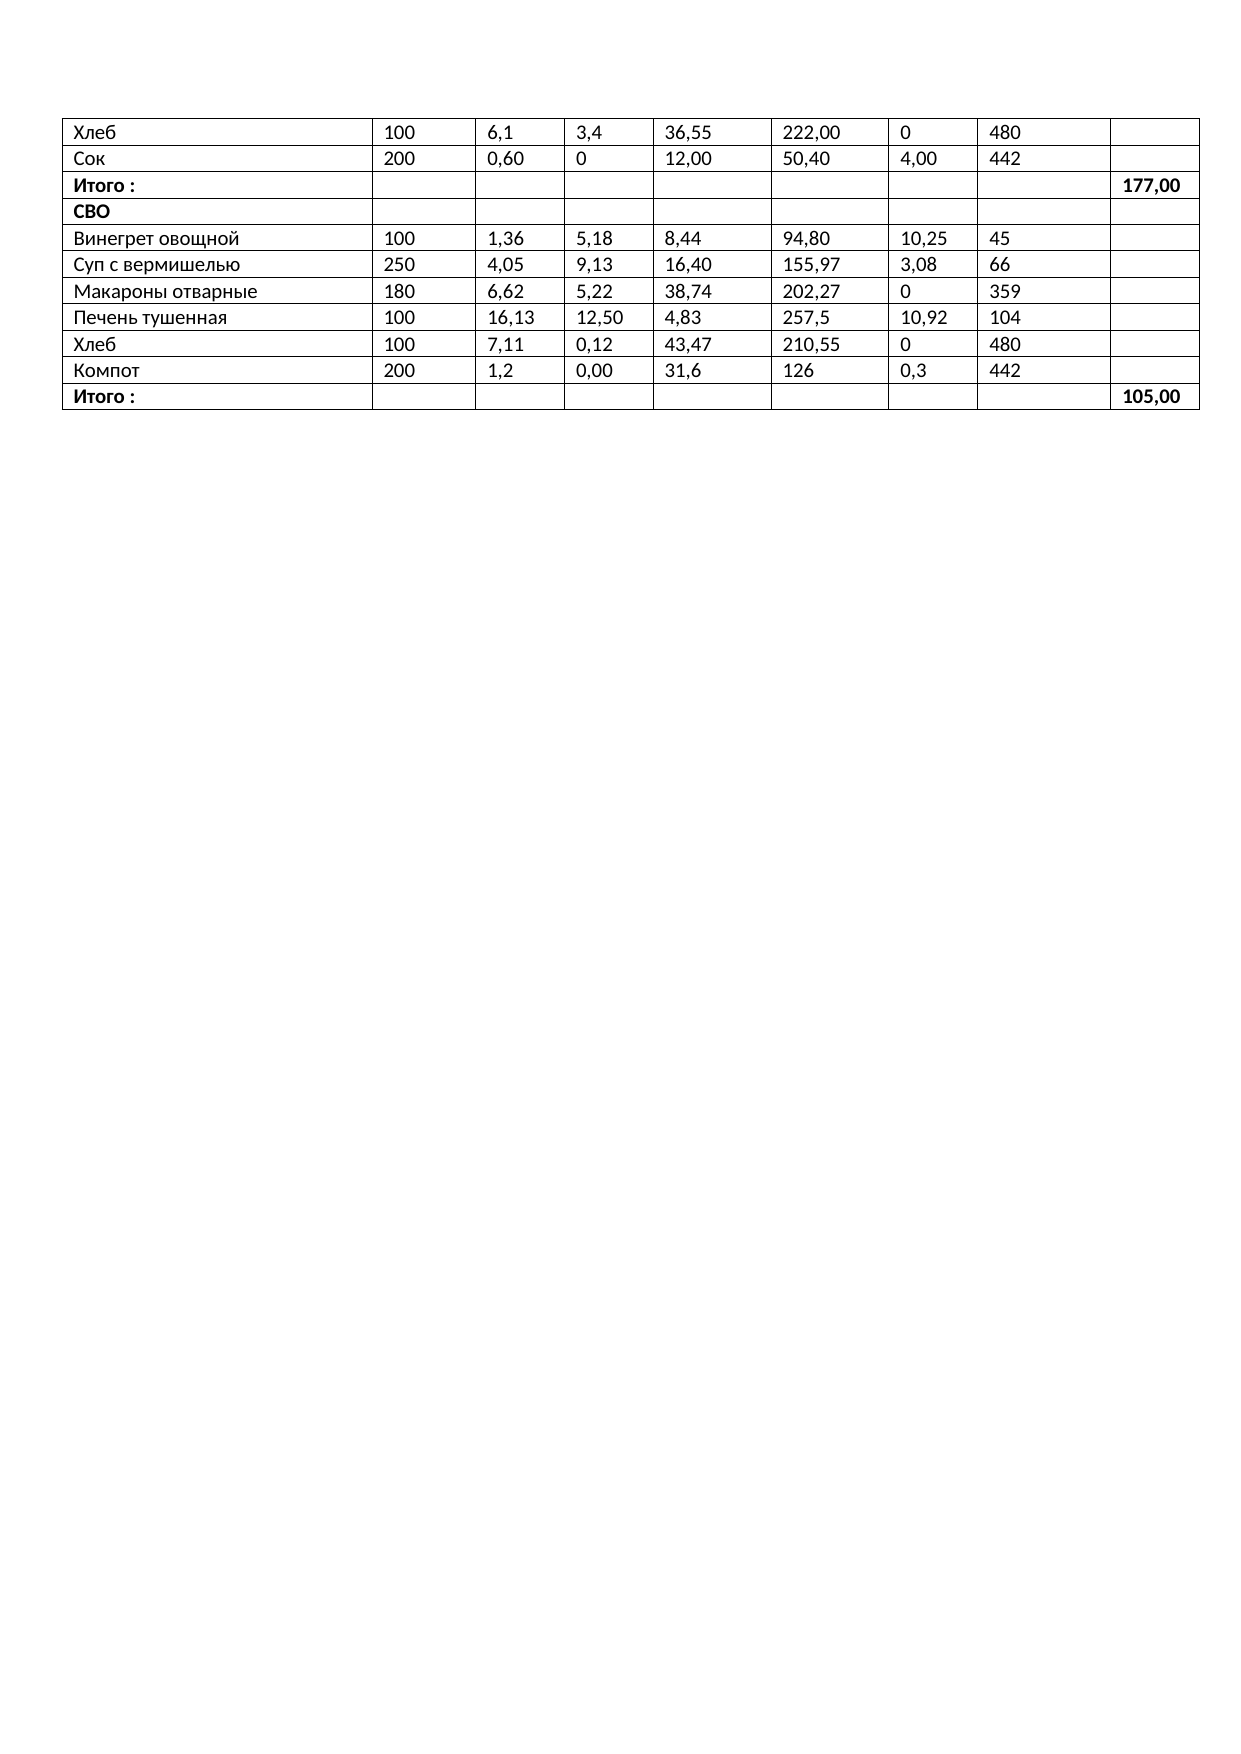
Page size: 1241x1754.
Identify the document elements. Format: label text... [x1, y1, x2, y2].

table_cell [978, 384, 1110, 409]
table_cell 5,18 [565, 225, 653, 250]
table_cell [373, 172, 475, 197]
table_cell 94,80 [772, 225, 888, 250]
table_cell [565, 384, 653, 409]
table_cell [889, 384, 977, 409]
table_cell [1111, 119, 1199, 144]
table_cell 0,00 [565, 357, 653, 383]
table_cell 155,97 [772, 251, 888, 277]
table_cell [654, 199, 771, 224]
table_cell 12,50 [565, 304, 653, 330]
table_cell [772, 199, 888, 224]
table_cell [978, 172, 1110, 197]
table_cell 5,22 [565, 278, 653, 303]
table_cell 1,2 [476, 357, 564, 383]
table_cell 257,5 [772, 304, 888, 330]
table_cell 38,74 [654, 278, 771, 303]
table_cell 200 [373, 357, 475, 383]
table_cell [1111, 331, 1199, 356]
table_cell 100 [373, 119, 475, 144]
table_cell [1111, 225, 1199, 250]
table_cell 0 [889, 278, 977, 303]
table_cell 8,44 [654, 225, 771, 250]
table_cell Хлеб [63, 331, 372, 356]
table_cell 104 [978, 304, 1110, 330]
table_cell 210,55 [772, 331, 888, 356]
table_cell [476, 384, 564, 409]
table_cell 10,25 [889, 225, 977, 250]
table_cell [1111, 304, 1199, 330]
table_cell [565, 199, 653, 224]
table_cell 222,00 [772, 119, 888, 144]
table_cell 9,13 [565, 251, 653, 277]
table_cell [373, 384, 475, 409]
table_cell Итого : [63, 384, 372, 409]
table_cell [1111, 199, 1199, 224]
table_cell 4,00 [889, 146, 977, 171]
table_cell 200 [373, 146, 475, 171]
table_cell 43,47 [654, 331, 771, 356]
table_cell Хлеб [63, 119, 372, 144]
table_cell [1111, 278, 1199, 303]
table_cell 16,40 [654, 251, 771, 277]
table_cell 180 [373, 278, 475, 303]
table_cell 3,08 [889, 251, 977, 277]
table_cell 480 [978, 119, 1110, 144]
table_cell 359 [978, 278, 1110, 303]
table_cell [565, 172, 653, 197]
table_cell 0,3 [889, 357, 977, 383]
table_cell [654, 172, 771, 197]
table_cell Сок [63, 146, 372, 171]
table_cell 4,05 [476, 251, 564, 277]
table_cell Итого : [63, 172, 372, 197]
table_cell 6,1 [476, 119, 564, 144]
table_cell 105,00 [1111, 384, 1199, 409]
table_cell 7,11 [476, 331, 564, 356]
table_cell 6,62 [476, 278, 564, 303]
table_cell 100 [373, 304, 475, 330]
table_cell [1111, 357, 1199, 383]
table_cell 0 [889, 331, 977, 356]
table_cell [889, 199, 977, 224]
table_cell СВО [63, 199, 372, 224]
table_cell [978, 199, 1110, 224]
table_cell [654, 384, 771, 409]
table_cell 66 [978, 251, 1110, 277]
table_cell Суп с вермишелью [63, 251, 372, 277]
table_cell 31,6 [654, 357, 771, 383]
table_cell 100 [373, 331, 475, 356]
table_cell 16,13 [476, 304, 564, 330]
table_cell 10,92 [889, 304, 977, 330]
table_cell 12,00 [654, 146, 771, 171]
table_cell Компот [63, 357, 372, 383]
table_cell 50,40 [772, 146, 888, 171]
table_cell [476, 199, 564, 224]
table_cell [889, 172, 977, 197]
table_cell 45 [978, 225, 1110, 250]
table_cell [373, 199, 475, 224]
table_cell [1111, 251, 1199, 277]
table_cell 250 [373, 251, 475, 277]
table_cell 0,12 [565, 331, 653, 356]
table_cell Печень тушенная [63, 304, 372, 330]
table_cell [476, 172, 564, 197]
table_cell 3,4 [565, 119, 653, 144]
table_cell 0,60 [476, 146, 564, 171]
table_cell 442 [978, 146, 1110, 171]
table_cell Макароны отварные [63, 278, 372, 303]
table_cell Винегрет овощной [63, 225, 372, 250]
table_cell 1,36 [476, 225, 564, 250]
table_cell 0 [565, 146, 653, 171]
table_cell 0 [889, 119, 977, 144]
table_cell 202,27 [772, 278, 888, 303]
table_cell 480 [978, 331, 1110, 356]
table_cell [772, 172, 888, 197]
table_cell [1111, 146, 1199, 171]
table_cell 36,55 [654, 119, 771, 144]
table_cell [772, 384, 888, 409]
table_cell 177,00 [1111, 172, 1199, 197]
table_cell 100 [373, 225, 475, 250]
table_cell 442 [978, 357, 1110, 383]
table_cell 4,83 [654, 304, 771, 330]
table_cell 126 [772, 357, 888, 383]
